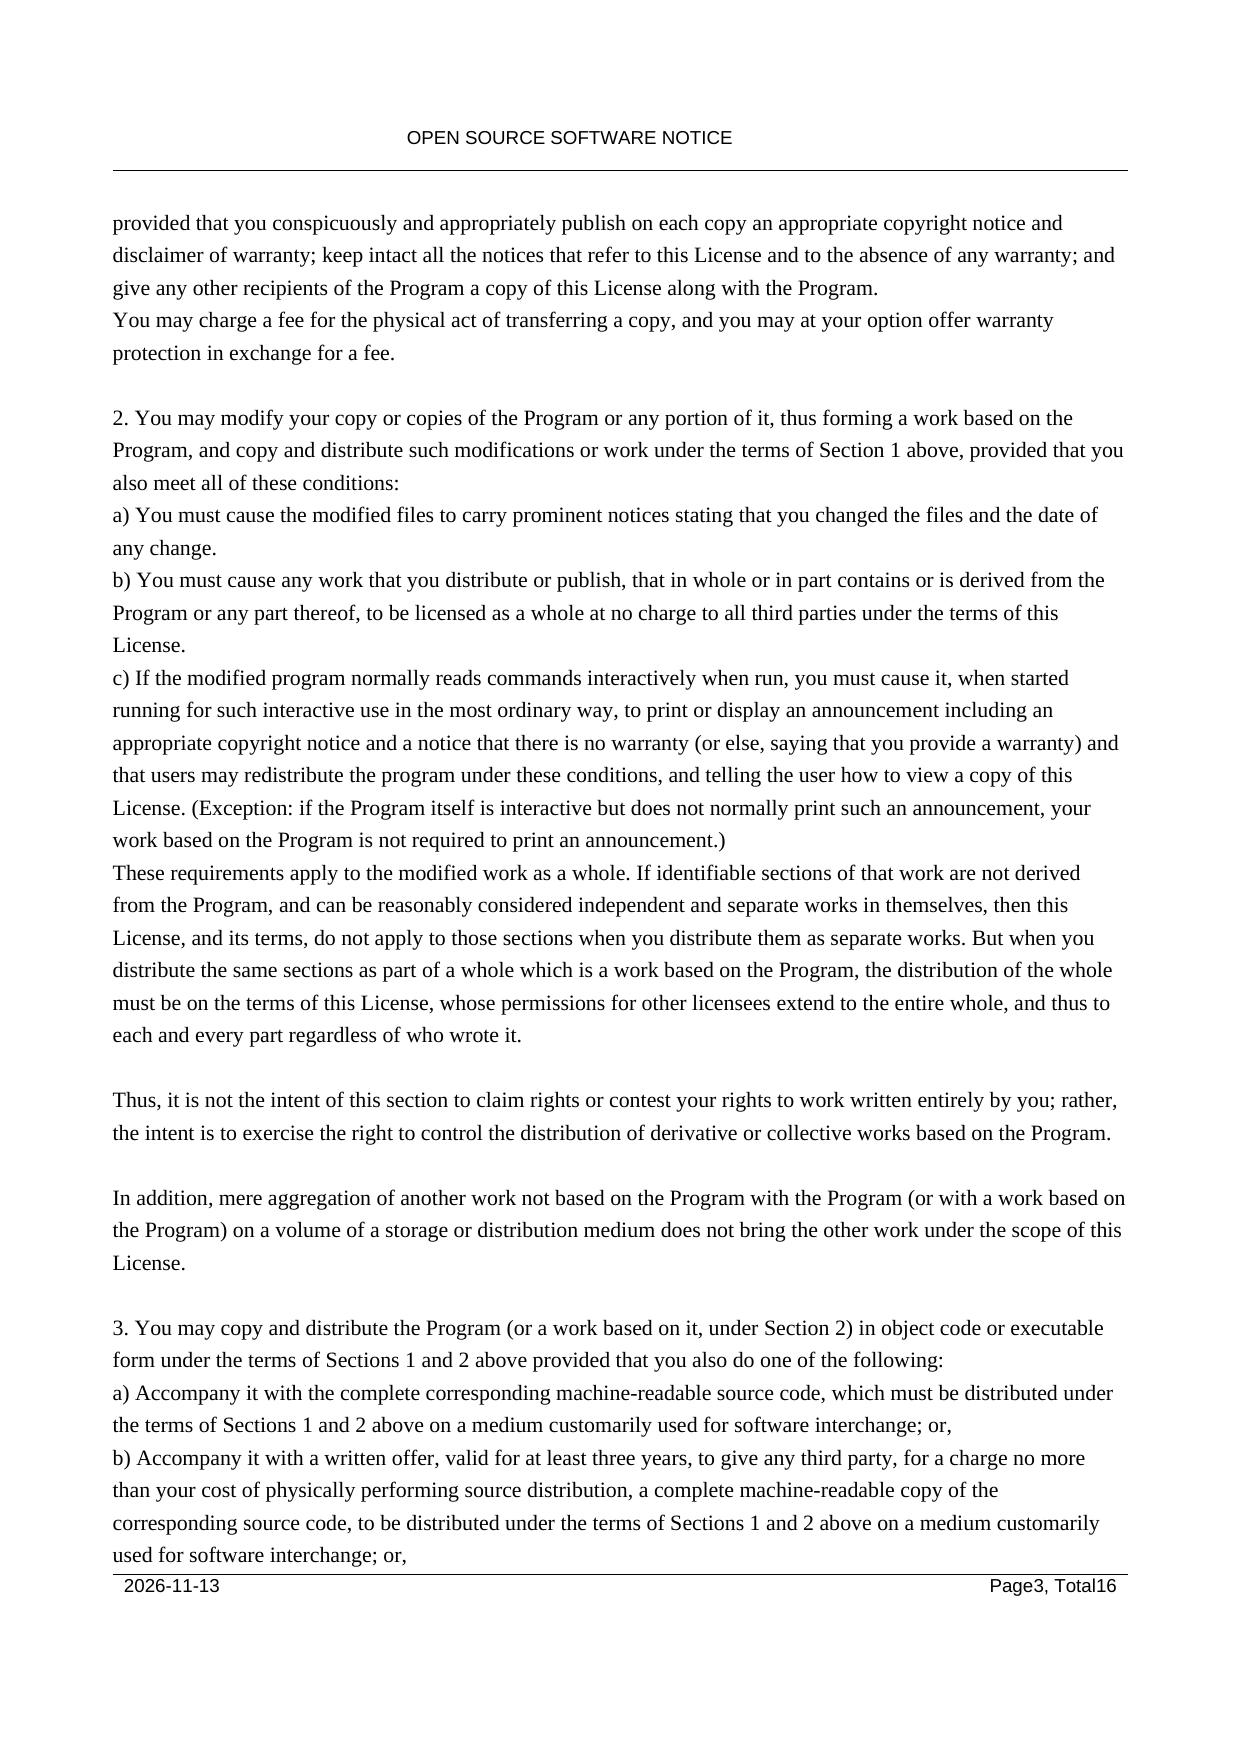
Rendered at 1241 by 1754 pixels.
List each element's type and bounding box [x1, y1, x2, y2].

text [112, 206, 1128, 1571]
